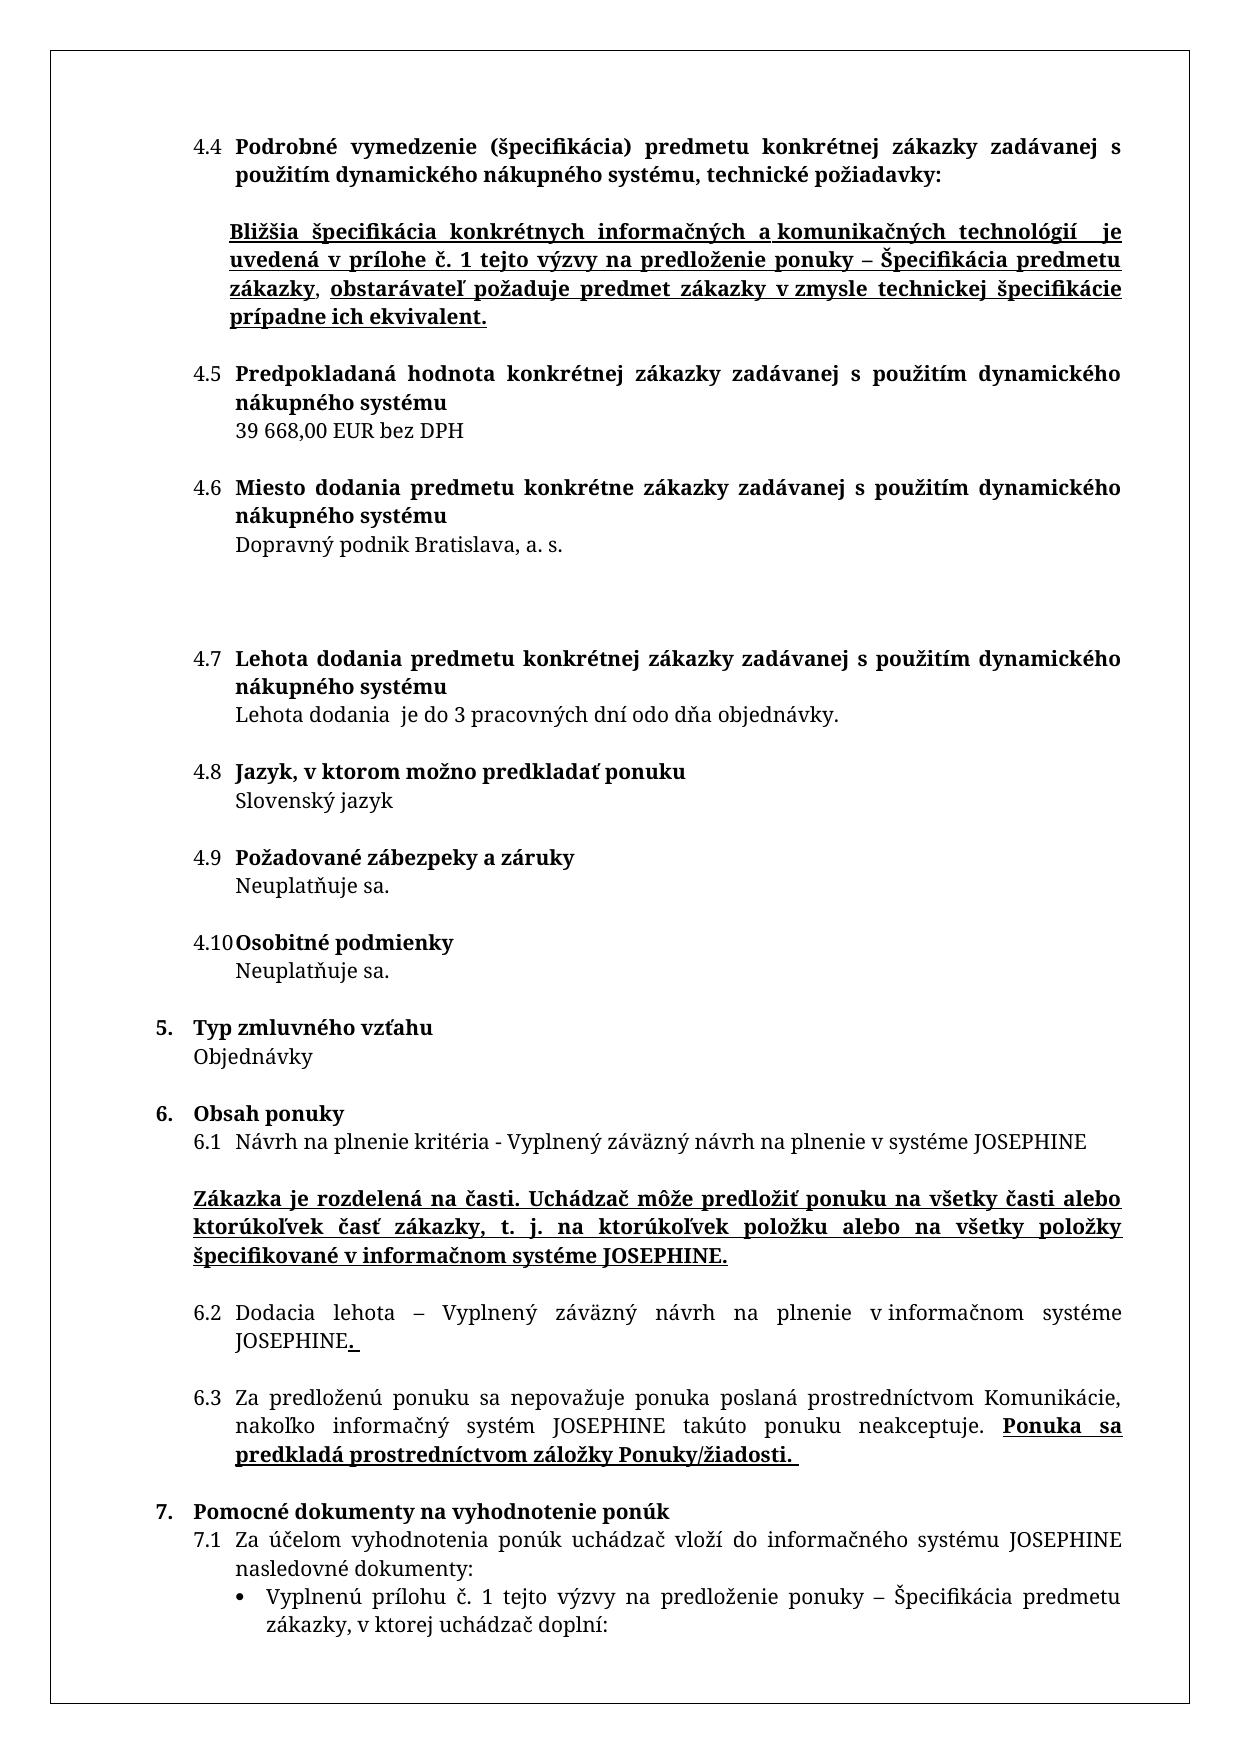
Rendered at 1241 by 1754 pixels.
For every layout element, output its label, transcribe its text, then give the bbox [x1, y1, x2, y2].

list Vyplnenú prílohu č. 1 tejto výzvy na predloženie ponuky – Špecifikácia predmetu zákazky, v ktorej uchádzač doplní: [236, 1582, 1122, 1639]
list Lehota dodania predmetu konkrétnej zákazky zadávanej s použitím dynamického nákupného systému [193, 644, 1122, 701]
list Za predloženú ponuku sa nepovažuje ponuka poslaná prostredníctvom Komunikácie, nakoľko informačný systém JOSEPHINE takúto ponuku neakceptuje. Ponuka sa predkladá prostredníctvom záložky Ponuky/žiadosti. [193, 1383, 1122, 1468]
list Objednávky [193, 1042, 1122, 1070]
list Požadované zábezpeky a záruky [193, 843, 1122, 871]
text Bližšia špecifikácia konkrétnych informačných a komunikačných technológií je uvedená v prílohe č. 1 tejto výzvy na predloženie ponuky – Špecifikácia predmetu zákazky, obstarávateľ požaduje predmet zákazky v zmysle technickej špecifikácie prípadne ich ekvivalent. [229, 217, 1122, 241]
list Jazyk, v ktorom možno predkladať ponuku [193, 757, 1122, 786]
list Obsah ponuky [156, 1099, 1122, 1127]
list Dodacia lehota – Vyplnený záväzný návrh na plnenie v informačnom systéme JOSEPHINE. [193, 1298, 1122, 1354]
list Osobitné podmienky [193, 928, 1122, 956]
list Miesto dodania predmetu konkrétne zákazky zadávanej s použitím dynamického nákupného systému [193, 473, 1122, 530]
list Zákazka je rozdelená na časti. Uchádzač môže predložiť ponuku na všetky časti alebo ktorúkoľvek časť zákazky, t. j. na ktorúkoľvek položku alebo na všetky položky špecifikované v informačnom systéme JOSEPHINE. [193, 1184, 1122, 1208]
list Za účelom vyhodnotenia ponúk uchádzač vloží do informačného systému JOSEPHINE nasledovné dokumenty: [193, 1525, 1122, 1582]
list 39 668,00 EUR bez DPH [235, 416, 1122, 444]
list Slovenský jazyk [235, 786, 1122, 814]
list Návrh na plnenie kritéria - Vyplnený záväzný návrh na plnenie v systéme JOSEPHINE [193, 1127, 1122, 1156]
list Zákazka je rozdelená na časti. Uchádzač môže predložiť ponuku na všetky časti alebo ktorúkoľvek časť zákazky, t. j. na ktorúkoľvek položku alebo na všetky položky špecifikované v informačnom systéme JOSEPHINE. [193, 1238, 1122, 1269]
list Lehota dodania je do 3 pracovných dní odo dňa objednávky. [235, 701, 1122, 729]
list Neuplatňuje sa. [193, 956, 1122, 985]
list Zákazka je rozdelená na časti. Uchádzač môže predložiť ponuku na všetky časti alebo ktorúkoľvek časť zákazky, t. j. na ktorúkoľvek položku alebo na všetky položky špecifikované v informačnom systéme JOSEPHINE. [193, 1209, 1122, 1237]
list Podrobné vymedzenie (špecifikácia) predmetu konkrétnej zákazky zadávanej s použitím dynamického nákupného systému, technické požiadavky: [193, 132, 1122, 189]
list Dopravný podnik Bratislava, a. s. [235, 530, 1122, 558]
list Typ zmluvného vzťahu [156, 1013, 1122, 1042]
list Predpokladaná hodnota konkrétnej zákazky zadávanej s použitím dynamického nákupného systému [193, 359, 1122, 416]
list Pomocné dokumenty na vyhodnotenie ponúk [156, 1497, 1122, 1525]
text Bližšia špecifikácia konkrétnych informačných a komunikačných technológií je uvedená v prílohe č. 1 tejto výzvy na predloženie ponuky – Špecifikácia predmetu zákazky, obstarávateľ požaduje predmet zákazky v zmysle technickej špecifikácie prípadne ich ekvivalent. [229, 242, 1122, 270]
text Bližšia špecifikácia konkrétnych informačných a komunikačných technológií je uvedená v prílohe č. 1 tejto výzvy na predloženie ponuky – Špecifikácia predmetu zákazky, obstarávateľ požaduje predmet zákazky v zmysle technickej špecifikácie prípadne ich ekvivalent. [229, 271, 1122, 331]
list Neuplatňuje sa. [235, 871, 1122, 899]
